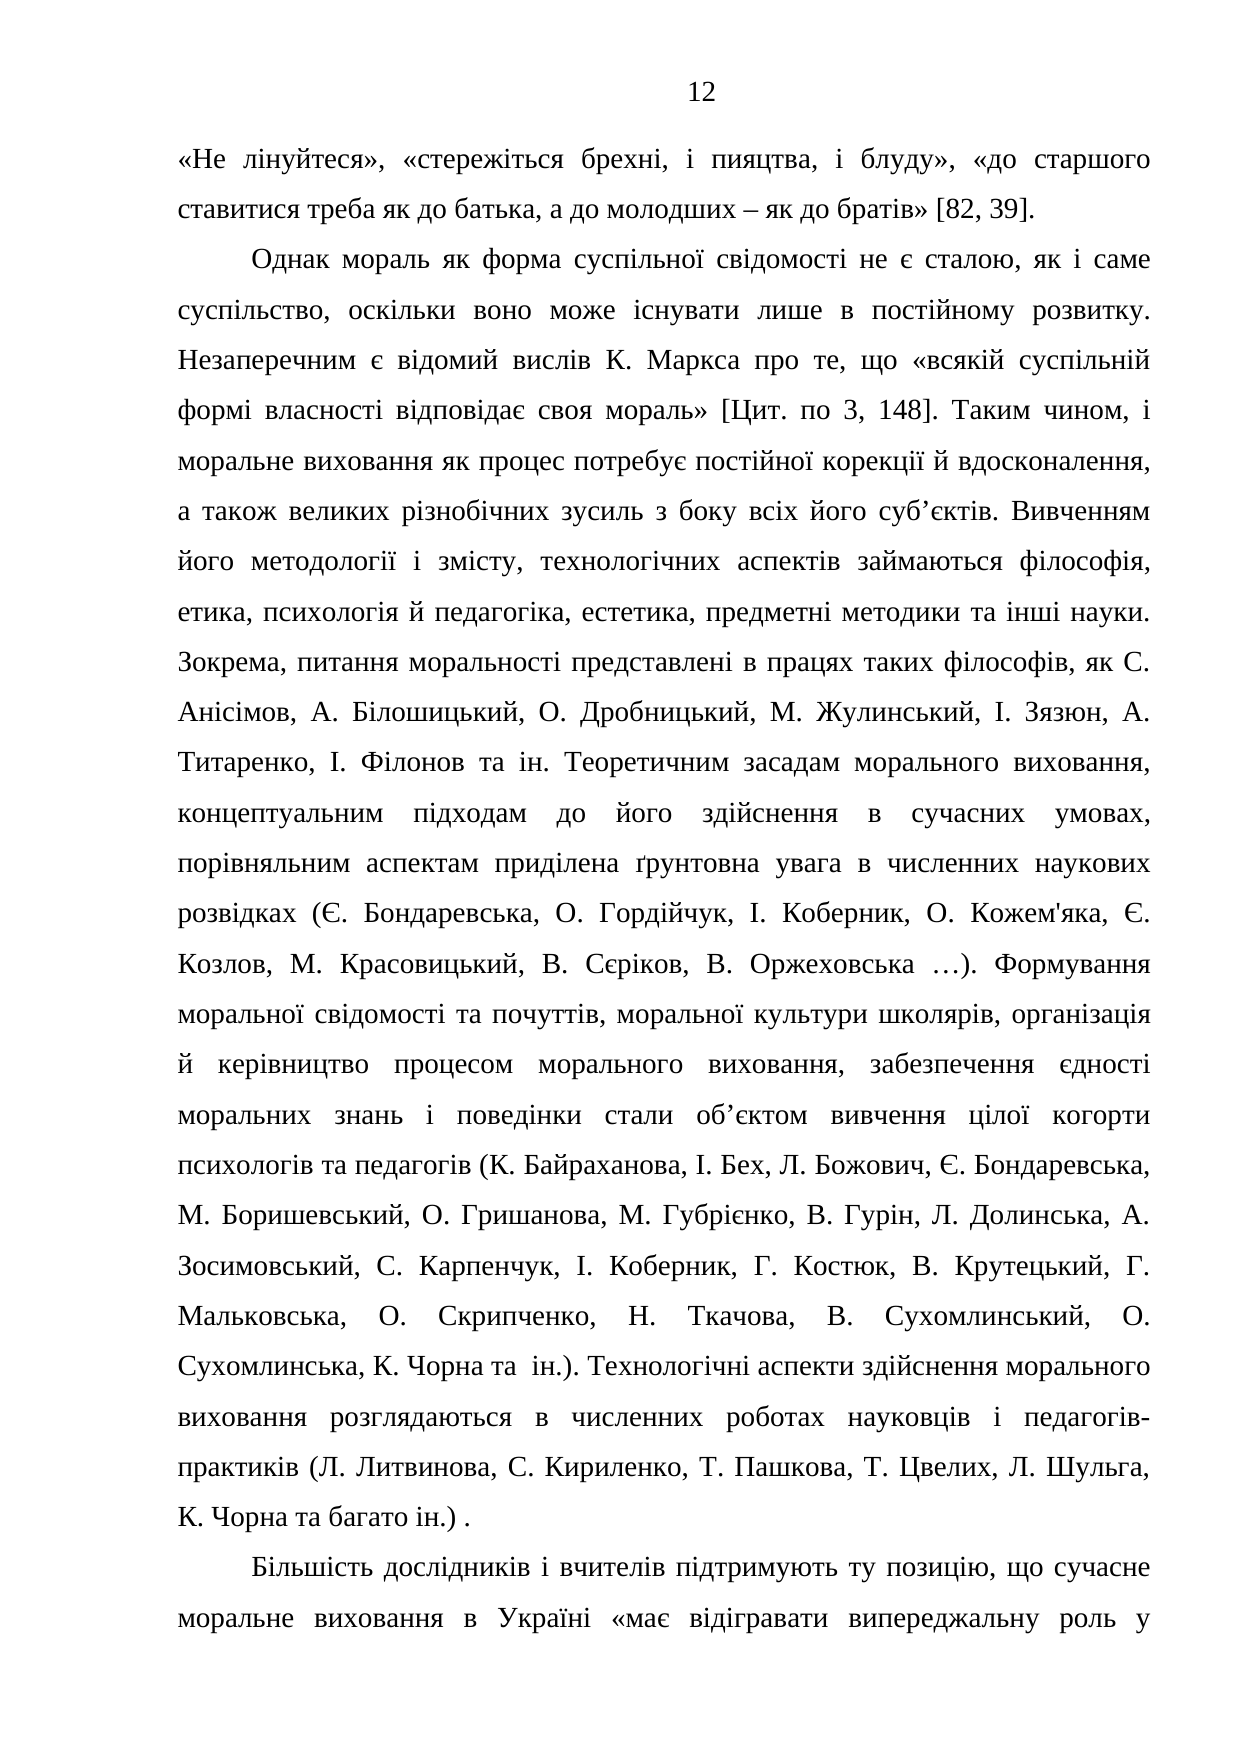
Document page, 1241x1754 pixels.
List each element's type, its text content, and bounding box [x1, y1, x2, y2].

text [177, 141, 1152, 225]
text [177, 1549, 1152, 1633]
text Однак мораль як форма суспільної свідомості не є сталою, як і саме суспільство, оскільки воно може існувати лише в постійному розвитку. Незаперечним є відомий вислів К. Маркса про те, що «всякій суспільній формі власності відповідає своя мораль» [Цит. по 3, 148]. Таким чином, і моральне виховання як процес потребує постійної корекції й вдосконалення, а також великих різнобічних зусиль з боку всіх його суб’єктів. Вивченням його методології і змісту, технологічних аспектів займаються філософія, етика, психологія й педагогіка, естетика, предметні методики та інші науки. Зокрема, питання моральності представлені в працях таких філософів, як С. Анісімов, А. Білошицький, О. Дробницький, М. Жулинський, І. Зязюн, А. Титаренко, І. Філонов та ін. Теоретичним засадам морального виховання, концептуальним підходам до його здійснення в сучасних умовах, порівняльним аспектам приділена ґрунтовна увага в численних наукових розвідках (Є. Бондаревська, О. Гордійчук, І. Коберник, О. Кожем'яка, Є. Козлов, М. Красовицький, В. Сєріков, В. Оржеховська …). Формування моральної свідомості та почуттів, моральної культури школярів, організація й керівництво процесом морального виховання, забезпечення єдності моральних знань і поведінки стали об’єктом вивчення цілої когорти психологів та педагогів (К. Байраханова, І. Бех, Л. Божович, Є. Бондаревська, М. Боришевський, О. Гришанова, М. Губрієнко, В. Гурін, Л. Долинська, А. Зосимовський, С. Карпенчук, І. Коберник, Г. Костюк, В. Крутецький, Г. Мальковська, О. Скрипченко, Н. Ткачова, В. Сухомлинський, О. Сухомлинська, К. Чорна та ін.). Технологічні аспекти здійснення морального виховання розглядаються в численних роботах науковців і педагогів-практиків (Л. Литвинова, С. Кириленко, Т. Пашкова, Т. Цвелих, Л. Шульга, К. Чорна та багато ін.) . [177, 241, 1152, 1533]
